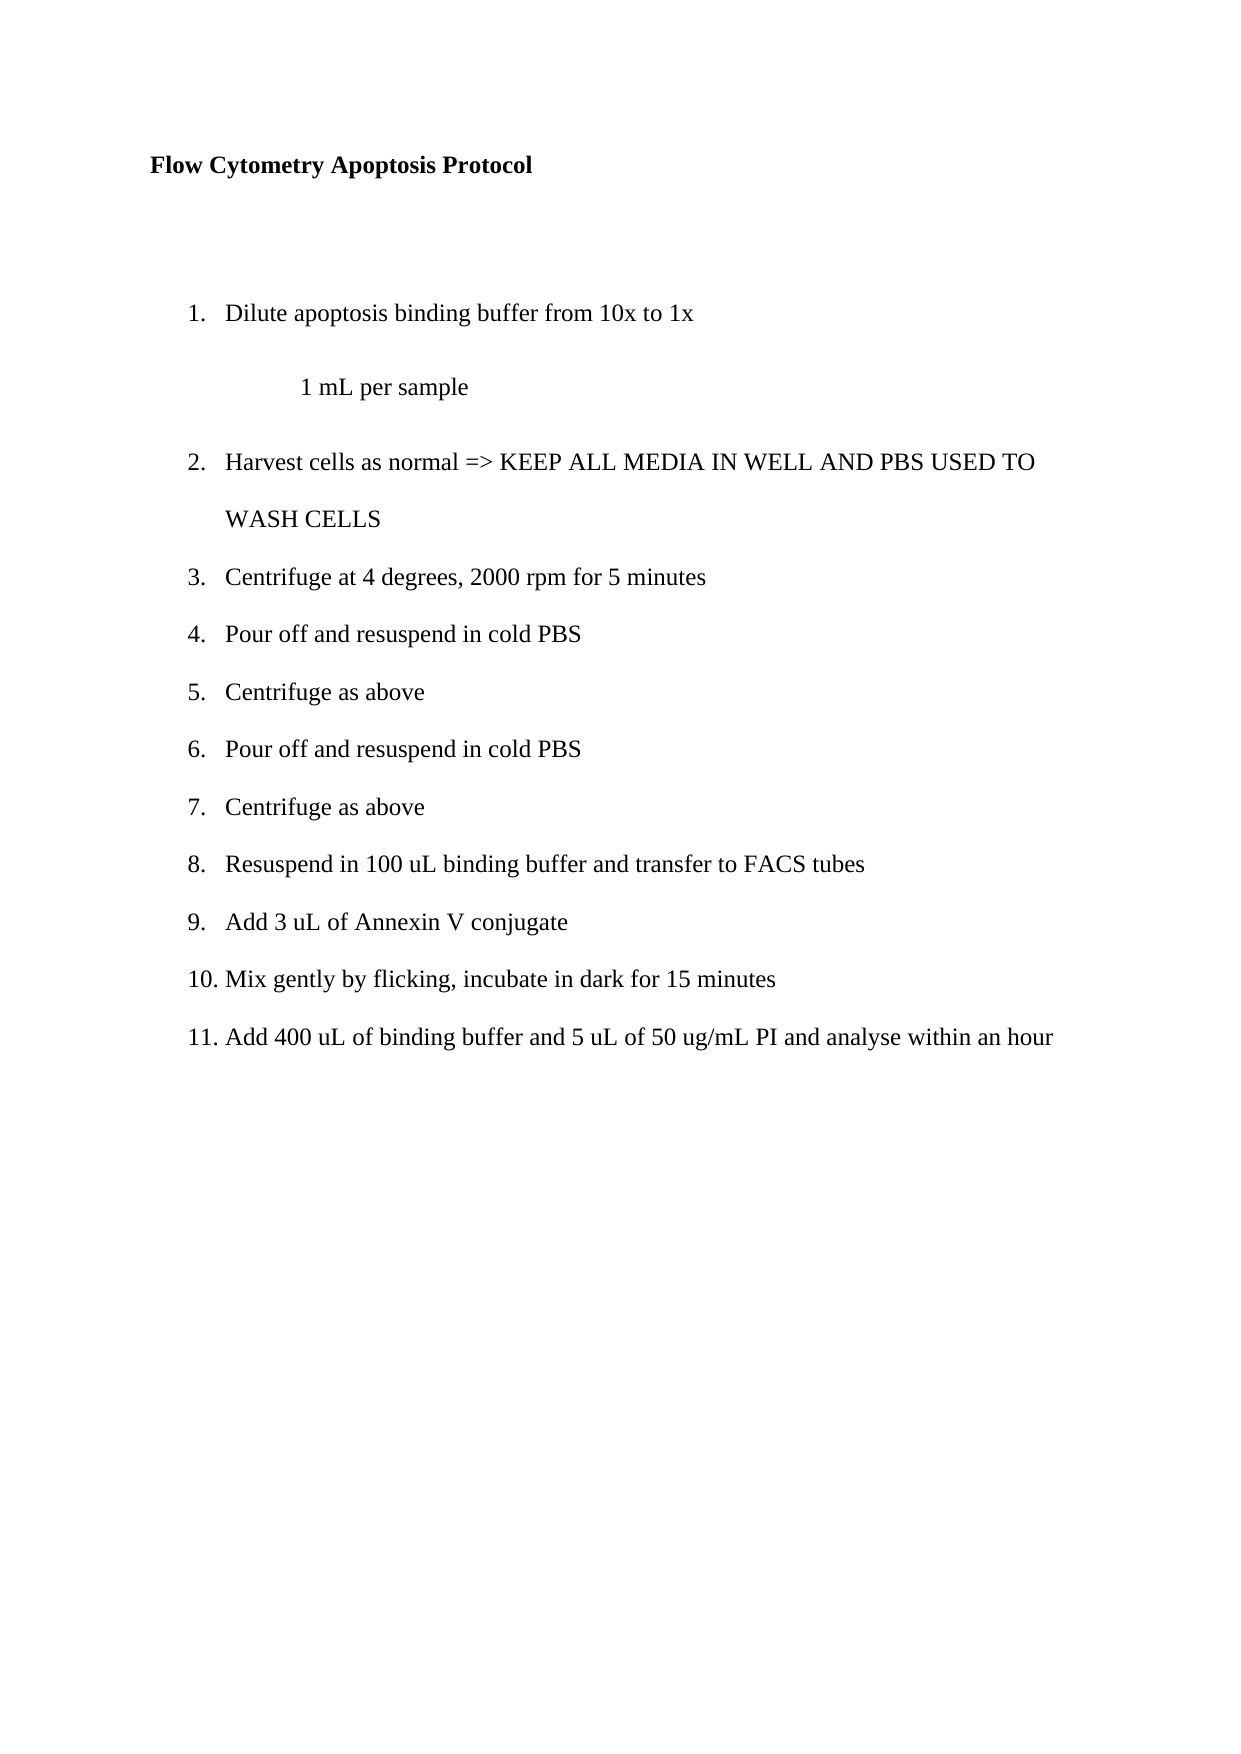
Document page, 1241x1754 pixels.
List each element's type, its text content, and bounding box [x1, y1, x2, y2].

list Mix gently by flicking, incubate in dark for 15 minutes [187, 964, 1090, 993]
list Pour off and resuspend in cold PBS [187, 734, 1090, 763]
list Centrifuge as above [187, 677, 1090, 705]
list Resuspend in 100 uL binding buffer and transfer to FACS tubes [187, 849, 1090, 878]
list Centrifuge at 4 degrees, 2000 rpm for 5 minutes [187, 562, 1090, 590]
list Centrifuge as above [187, 792, 1090, 820]
list Add 3 uL of Annexin V conjugate [187, 907, 1090, 935]
text Flow Cytometry Apoptosis Protocol [150, 150, 1090, 179]
list Harvest cells as normal => KEEP ALL MEDIA IN WELL AND PBS USED TO WASH CELLS [187, 447, 1090, 533]
list Add 400 uL of binding buffer and 5 uL of 50 ug/mL PI and analyse within an hour [187, 1022, 1090, 1050]
text 1 mL per sample [225, 372, 1090, 401]
list Pour off and resuspend in cold PBS [187, 619, 1090, 648]
list Dilute apoptosis binding buffer from 10x to 1x [187, 298, 1090, 327]
